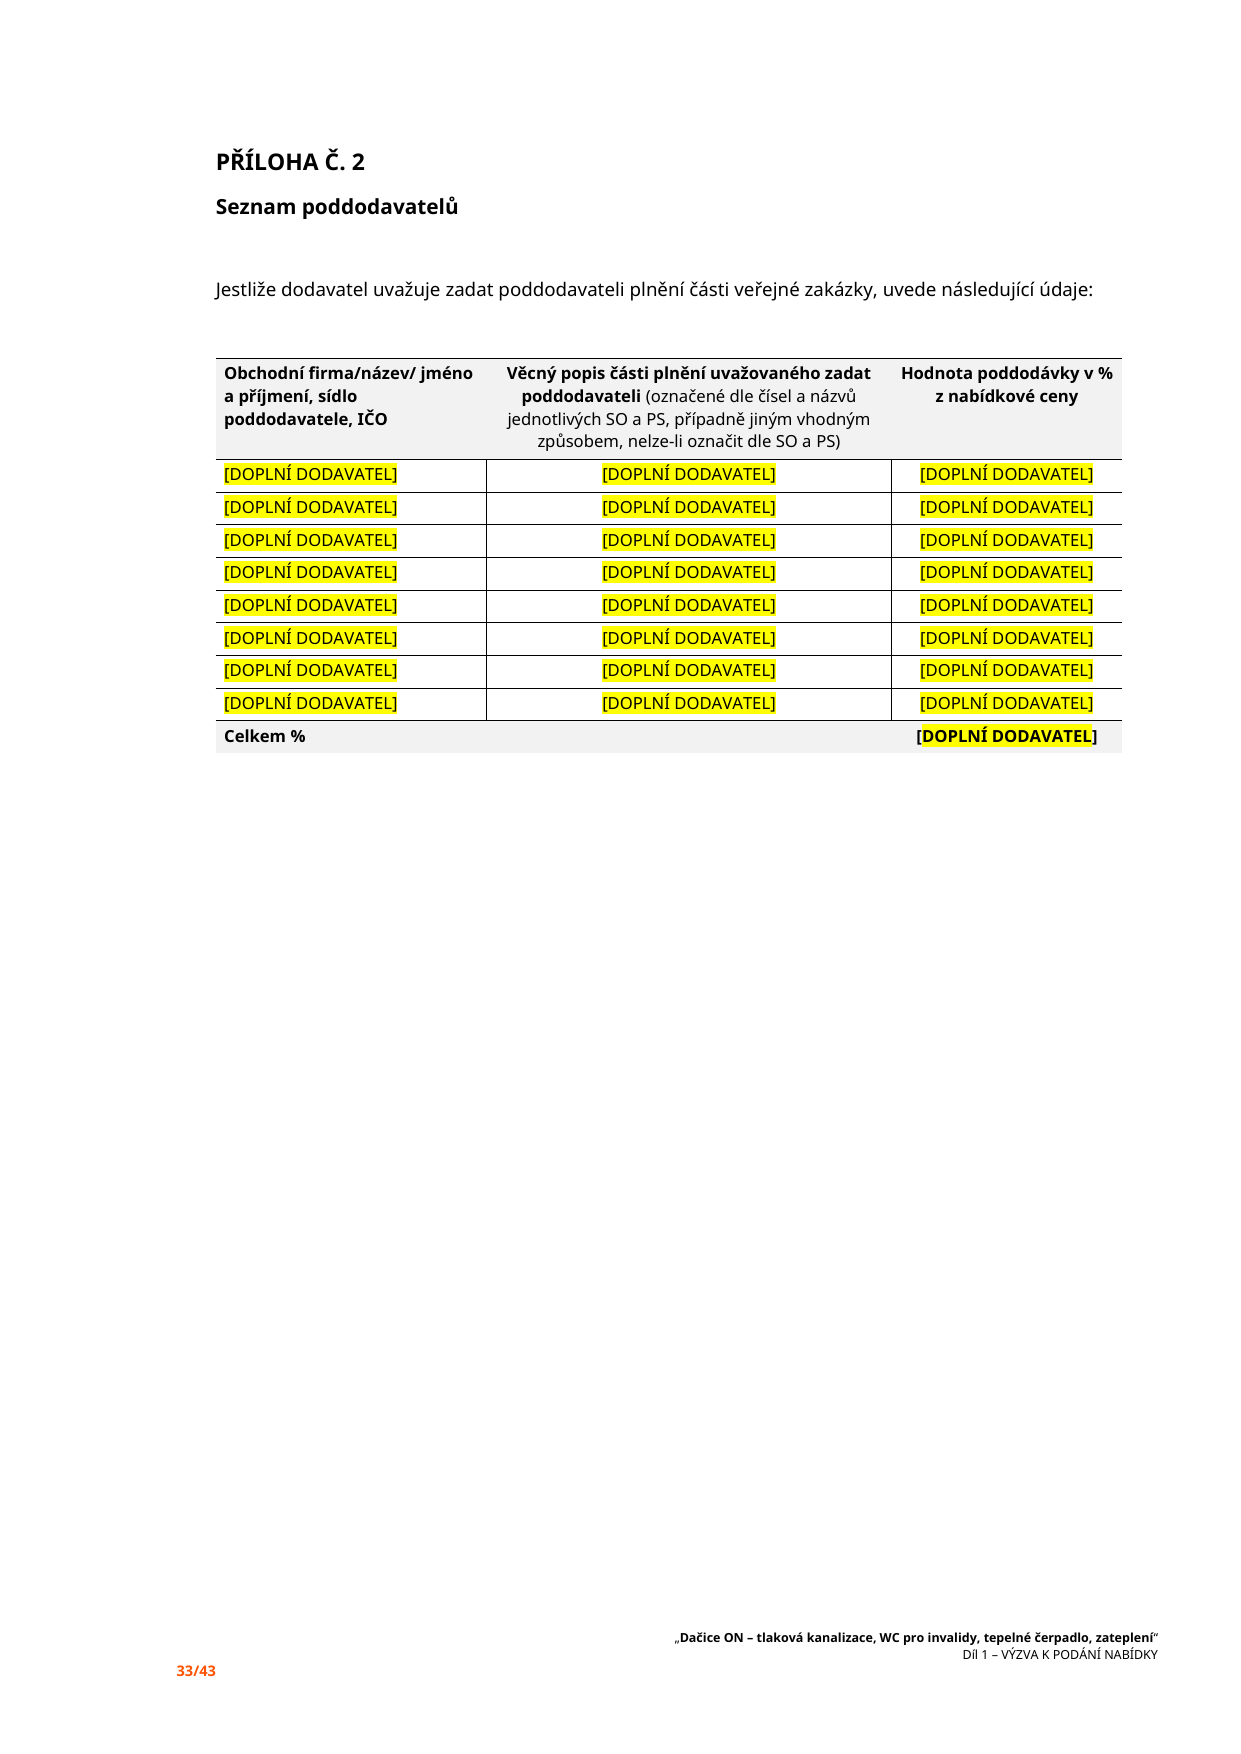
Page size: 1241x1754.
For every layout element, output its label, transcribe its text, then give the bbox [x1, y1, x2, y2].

text Seznam poddodavatelů [216, 192, 1122, 221]
table_cell [DOPLNÍ DODAVATEL] [487, 460, 891, 491]
text Příloha č. 2 [216, 146, 1122, 177]
table_cell Celkem % [216, 721, 486, 753]
table_cell [DOPLNÍ DODAVATEL] [487, 689, 891, 720]
table_cell [DOPLNÍ DODAVATEL] [487, 591, 891, 622]
table_cell [DOPLNÍ DODAVATEL] [216, 591, 486, 622]
table_cell [486, 721, 891, 753]
table_cell [DOPLNÍ DODAVATEL] [487, 623, 891, 655]
text Jestliže dodavatel uvažuje zadat poddodavateli plnění části veřejné zakázky, uvede následující údaje: [216, 277, 1122, 302]
table_cell [DOPLNÍ DODAVATEL] [487, 493, 891, 524]
table_header Obchodní firma/název/ jméno a příjmení, sídlo poddodavatele, IČO [216, 359, 486, 459]
table_cell [DOPLNÍ DODAVATEL] [487, 558, 891, 589]
table_cell [DOPLNÍ DODAVATEL] [892, 656, 1122, 688]
table_header Věcný popis části plnění uvažovaného zadat poddodavateli (označené dle čísel a názvů jednotlivých SO a PS, případně jiným vhodným způsobem, nelze-li označit dle SO a PS) [486, 359, 891, 459]
table_cell [DOPLNÍ DODAVATEL] [487, 525, 891, 557]
table_cell [DOPLNÍ DODAVATEL] [216, 460, 486, 491]
table_cell [DOPLNÍ DODAVATEL] [216, 558, 486, 589]
table_header Hodnota poddodávky v % z nabídkové ceny [891, 359, 1122, 459]
table_cell [DOPLNÍ DODAVATEL] [892, 623, 1122, 655]
table_cell [DOPLNÍ DODAVATEL] [892, 558, 1122, 589]
table_cell [DOPLNÍ DODAVATEL] [216, 689, 486, 720]
table_cell [DOPLNÍ DODAVATEL] [216, 656, 486, 688]
table_cell [DOPLNÍ DODAVATEL] [891, 721, 1122, 753]
table_cell [DOPLNÍ DODAVATEL] [892, 689, 1122, 720]
table_cell [DOPLNÍ DODAVATEL] [216, 525, 486, 557]
table_cell [DOPLNÍ DODAVATEL] [216, 493, 486, 524]
table_cell [DOPLNÍ DODAVATEL] [892, 591, 1122, 622]
table_cell [DOPLNÍ DODAVATEL] [487, 656, 891, 688]
table_cell [DOPLNÍ DODAVATEL] [216, 623, 486, 655]
table_cell [DOPLNÍ DODAVATEL] [892, 493, 1122, 524]
table_cell [DOPLNÍ DODAVATEL] [892, 460, 1122, 491]
table_cell [DOPLNÍ DODAVATEL] [892, 525, 1122, 557]
